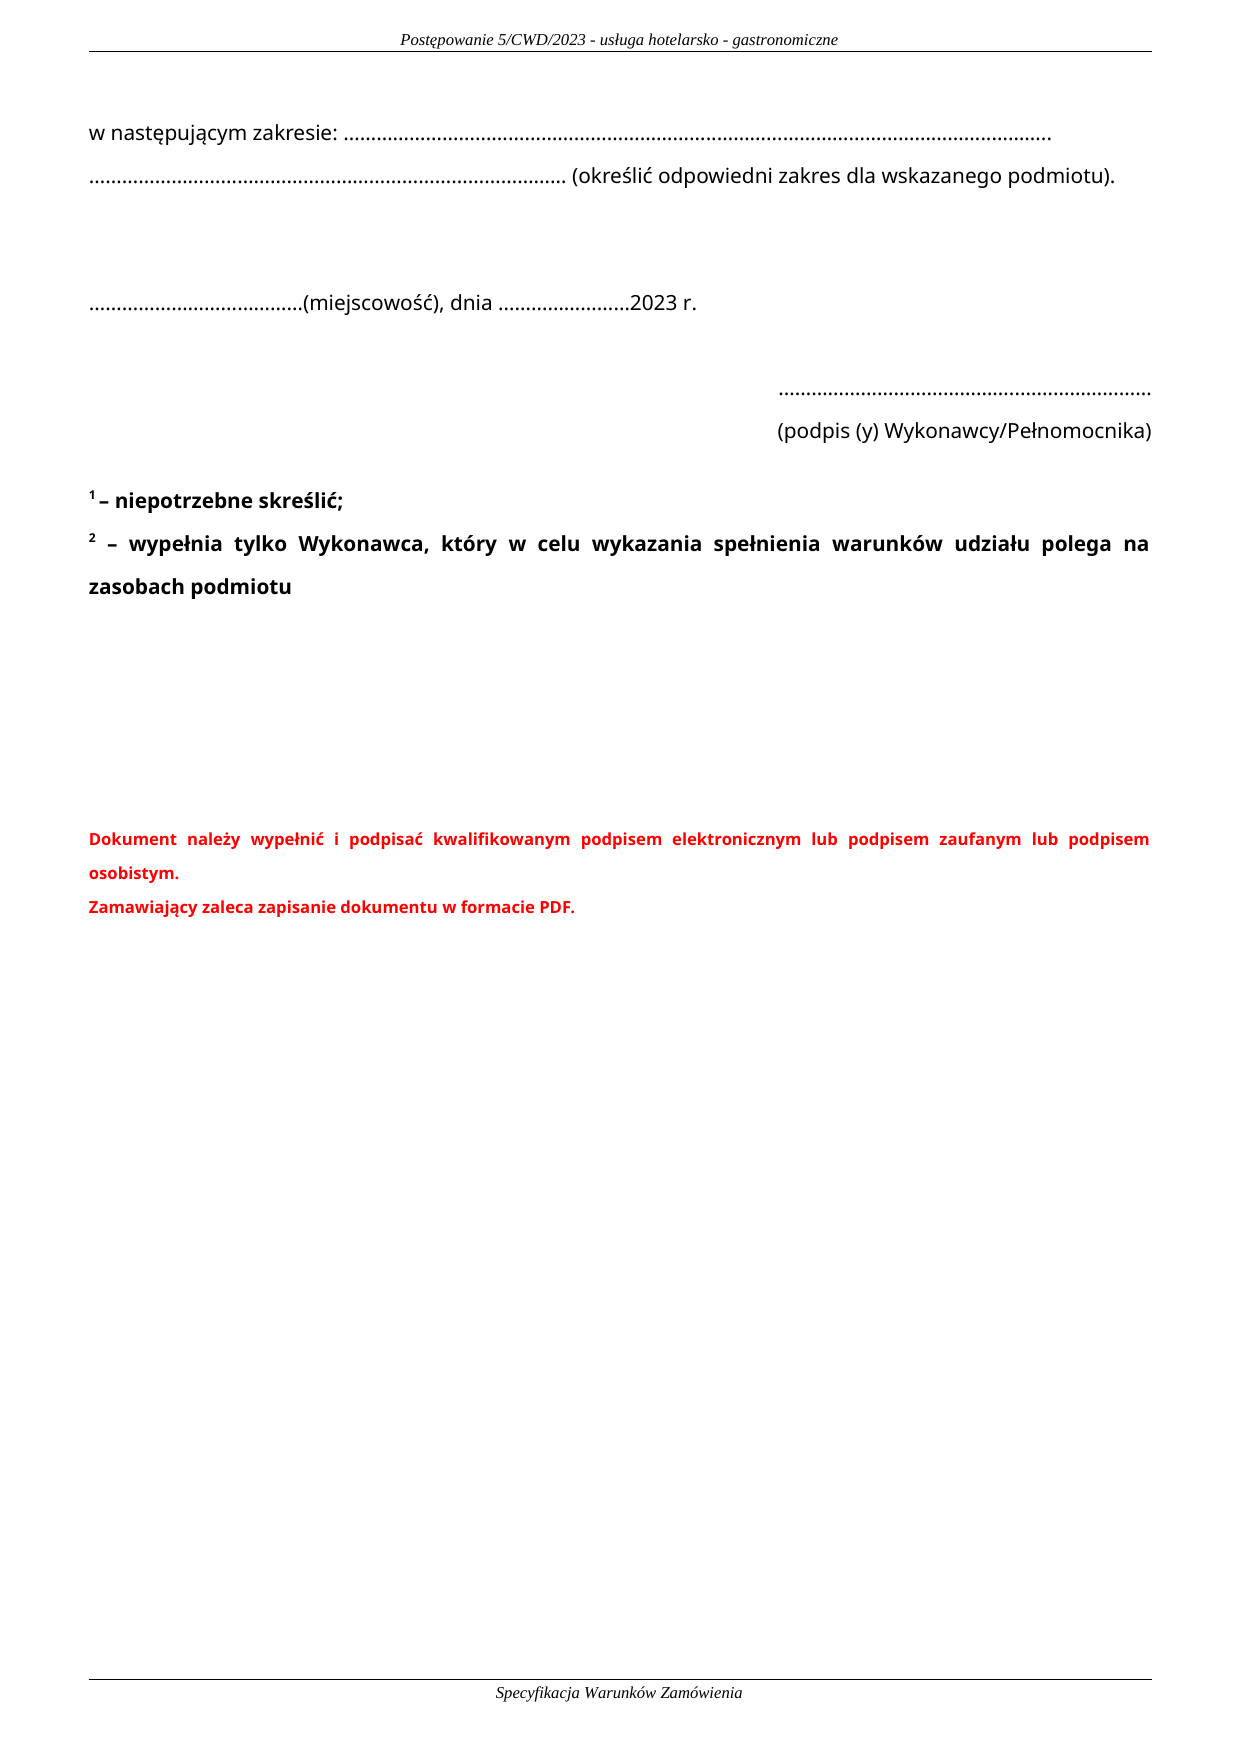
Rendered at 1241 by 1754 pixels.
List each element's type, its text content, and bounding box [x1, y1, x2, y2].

text 1 – niepotrzebne skreślić; [89, 487, 1152, 515]
text w następującym zakresie: …………………………………………………………..…………………………………………..……….. [89, 118, 1152, 147]
text (podpis (y) Wykonawcy/Pełnomocnika) [89, 416, 1152, 444]
text …………………………………(miejscowość), dnia ……………………2023 r. [89, 288, 1152, 317]
text Dokument należy wypełnić i podpisać kwalifikowanym podpisem elektronicznym lub podpisem zaufanym lub podpisem osobistym. [89, 827, 1152, 884]
text ……………………………………..…………………… [89, 373, 1152, 402]
text 2 – wypełnia tylko Wykonawca, który w celu wykazania spełnienia warunków udziału polega na zasobach podmiotu [89, 529, 1152, 600]
text …………………………………………………………………………… (określić odpowiedni zakres dla wskazanego podmiotu). [89, 161, 1152, 189]
text Zamawiający zaleca zapisanie dokumentu w formacie PDF. [89, 896, 1152, 918]
